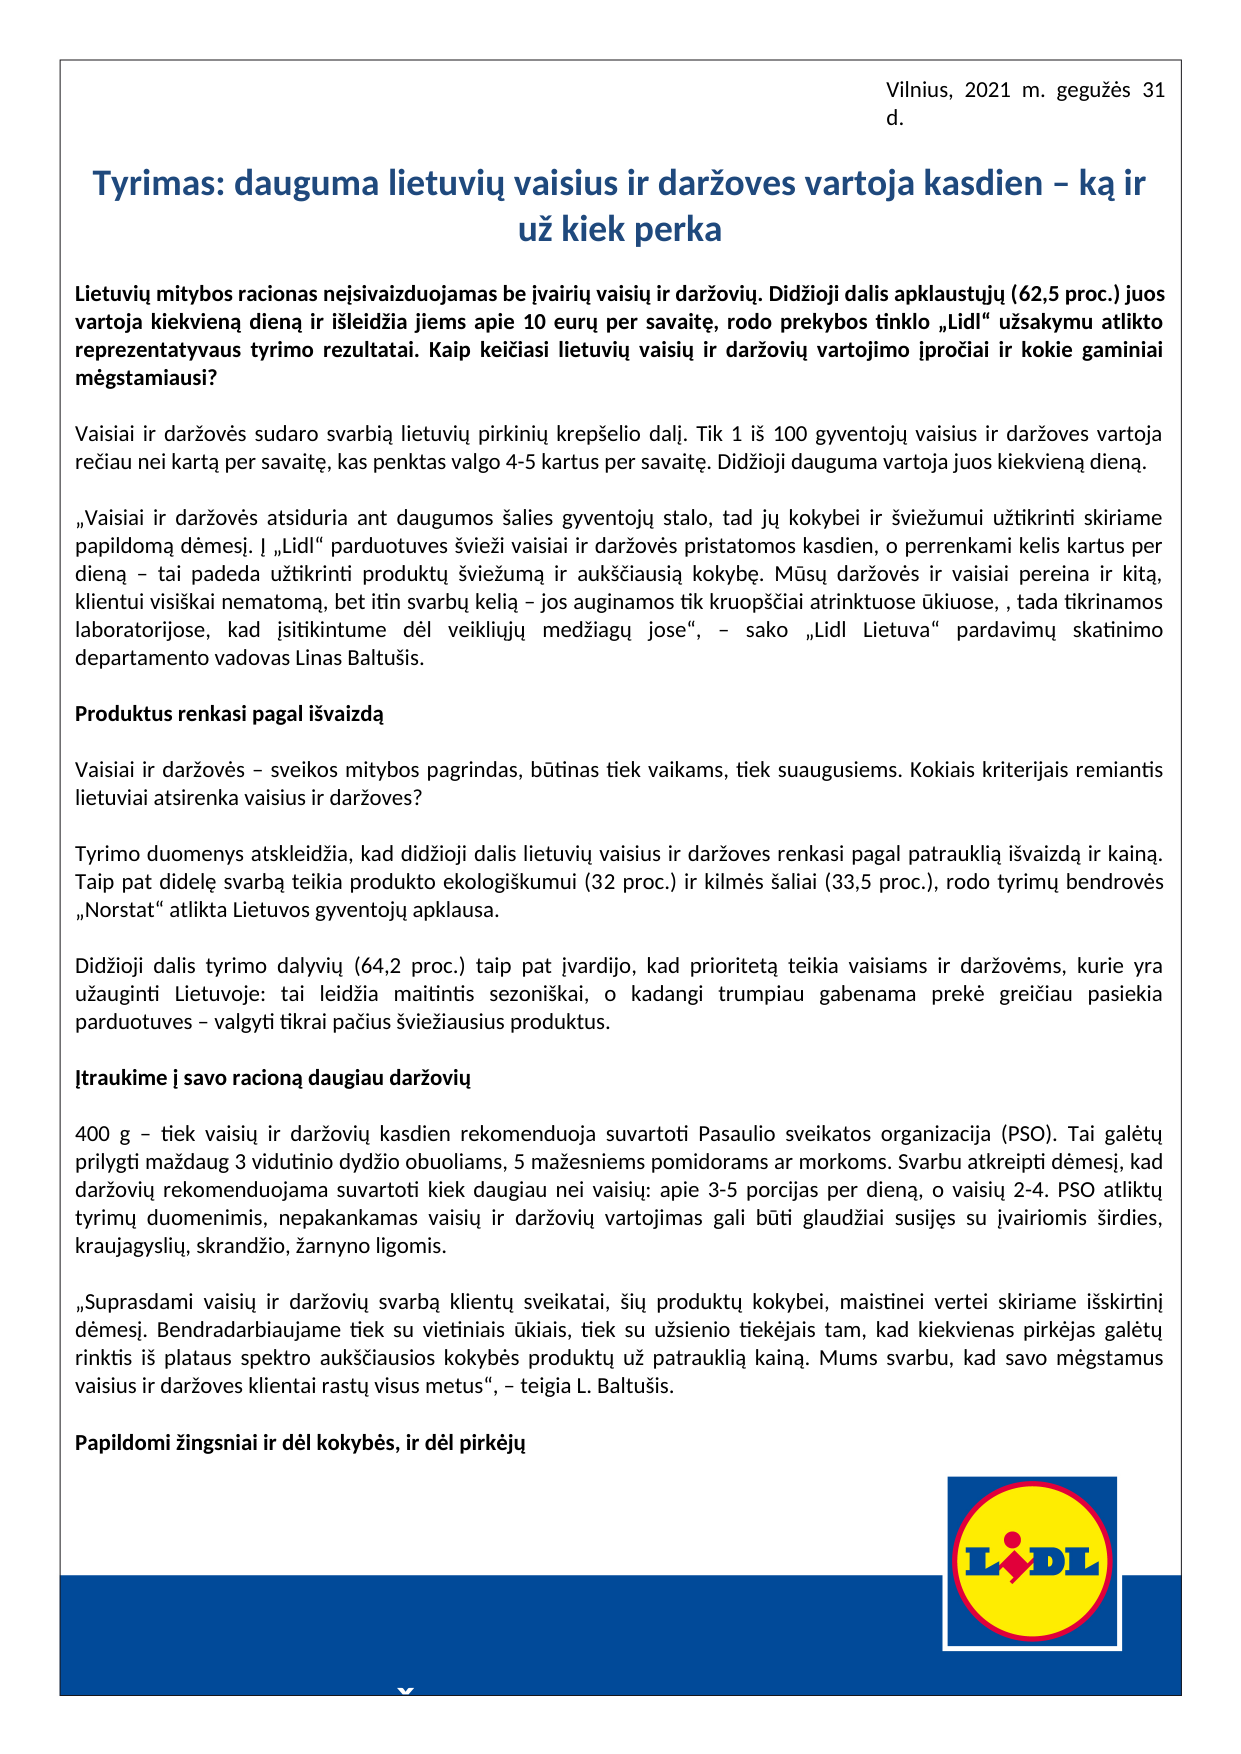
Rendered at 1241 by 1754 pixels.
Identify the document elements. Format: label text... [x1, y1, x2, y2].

text Vaisiai ir daržovės – sveikos mitybos pagrindas, būtinas tiek vaikams, tiek suaugusiems. Kokiais kriterijais remiantis lietuviai atsirenka vaisius ir daržoves? [75, 755, 1165, 811]
text Tyrimo duomenys atskleidžia, kad didžioji dalis lietuvių vaisius ir daržoves renkasi pagal patrauklią išvaizdą ir kainą. Taip pat didelę svarbą teikia produkto ekologiškumui (32 proc.) ir kilmės šaliai (33,5 proc.), rodo tyrimų bendrovės „Norstat“ atlikta Lietuvos gyventojų apklausa. [75, 839, 1165, 923]
text „Suprasdami vaisių ir daržovių svarbą klientų sveikatai, šių produktų kokybei, maistinei vertei skiriame išskirtinį dėmesį. Bendradarbiaujame tiek su vietiniais ūkiais, tiek su užsienio tiekėjais tam, kad kiekvienas pirkėjas galėtų rinktis iš plataus spektro aukščiausios kokybės produktų už patrauklią kainą. Mums svarbu, kad savo mėgstamus vaisius ir daržoves klientai rastų visus metus“, – teigia L. Baltušis. [75, 1287, 1165, 1399]
text „Vaisiai ir daržovės atsiduria ant daugumos šalies gyventojų stalo, tad jų kokybei ir šviežumui užtikrinti skiriame papildomą dėmesį. Į „Lidl“ parduotuves švieži vaisiai ir daržovės pristatomos kasdien, o perrenkami kelis kartus per dieną – tai padeda užtikrinti produktų šviežumą ir aukščiausią kokybę. Mūsų daržovės ir vaisiai pereina ir kitą, klientui visiškai nematomą, bet itin svarbų kelią – jos auginamos tik kruopščiai atrinktuose ūkiuose, , tada tikrinamos laboratorijose, kad įsitikintume dėl veikliųjų medžiagų jose“, – sako „Lidl Lietuva“ pardavimų skatinimo departamento vadovas Linas Baltušis. [75, 503, 1165, 671]
text Vilnius, 2021 m. gegužės 31 d. [886, 75, 1165, 131]
text Papildomi žingsniai ir dėl kokybės, ir dėl pirkėjų [75, 1428, 1165, 1456]
text Lietuvių mitybos racionas neįsivaizduojamas be įvairių vaisių ir daržovių. Didžioji dalis apklaustųjų (62,5 proc.) juos vartoja kiekvieną dieną ir išleidžia jiems apie 10 eurų per savaitę, rodo prekybos tinklo „Lidl“ užsakymu atlikto reprezentatyvaus tyrimo rezultatai. Kaip keičiasi lietuvių vaisių ir daržovių vartojimo įpročiai ir kokie gaminiai mėgstamiausi? [75, 279, 1165, 391]
text Įtraukime į savo racioną daugiau daržovių [75, 1063, 1165, 1091]
text Didžioji dalis tyrimo dalyvių (64,2 proc.) taip pat įvardijo, kad prioritetą teikia vaisiams ir daržovėms, kurie yra užauginti Lietuvoje: tai leidžia maitintis sezoniškai, o kadangi trumpiau gabenama prekė greičiau pasiekia parduotuves – valgyti tikrai pačius šviežiausius produktus. [75, 951, 1165, 1035]
text 400 g – tiek vaisių ir daržovių kasdien rekomenduoja suvartoti Pasaulio sveikatos organizacija (PSO). Tai galėtų prilygti maždaug 3 vidutinio dydžio obuoliams, 5 mažesniems pomidorams ar morkoms. Svarbu atkreipti dėmesį, kad daržovių rekomenduojama suvartoti kiek daugiau nei vaisių: apie 3-5 porcijas per dieną, o vaisių 2-4. PSO atliktų tyrimų duomenimis, nepakankamas vaisių ir daržovių vartojimas gali būti glaudžiai susijęs su įvairiomis širdies, kraujagyslių, skrandžio, žarnyno ligomis. [75, 1119, 1165, 1259]
text Produktus renkasi pagal išvaizdą [75, 699, 1165, 727]
text Tyrimas: dauguma lietuvių vaisius ir daržoves vartoja kasdien – ką ir už kiek perka [75, 159, 1165, 251]
picture [0, 0, 1241, 1754]
text Vaisiai ir daržovės sudaro svarbią lietuvių pirkinių krepšelio dalį. Tik 1 iš 100 gyventojų vaisius ir daržoves vartoja rečiau nei kartą per savaitę, kas penktas valgo 4-5 kartus per savaitę. Didžioji dauguma vartoja juos kiekvieną dieną. [75, 419, 1165, 475]
